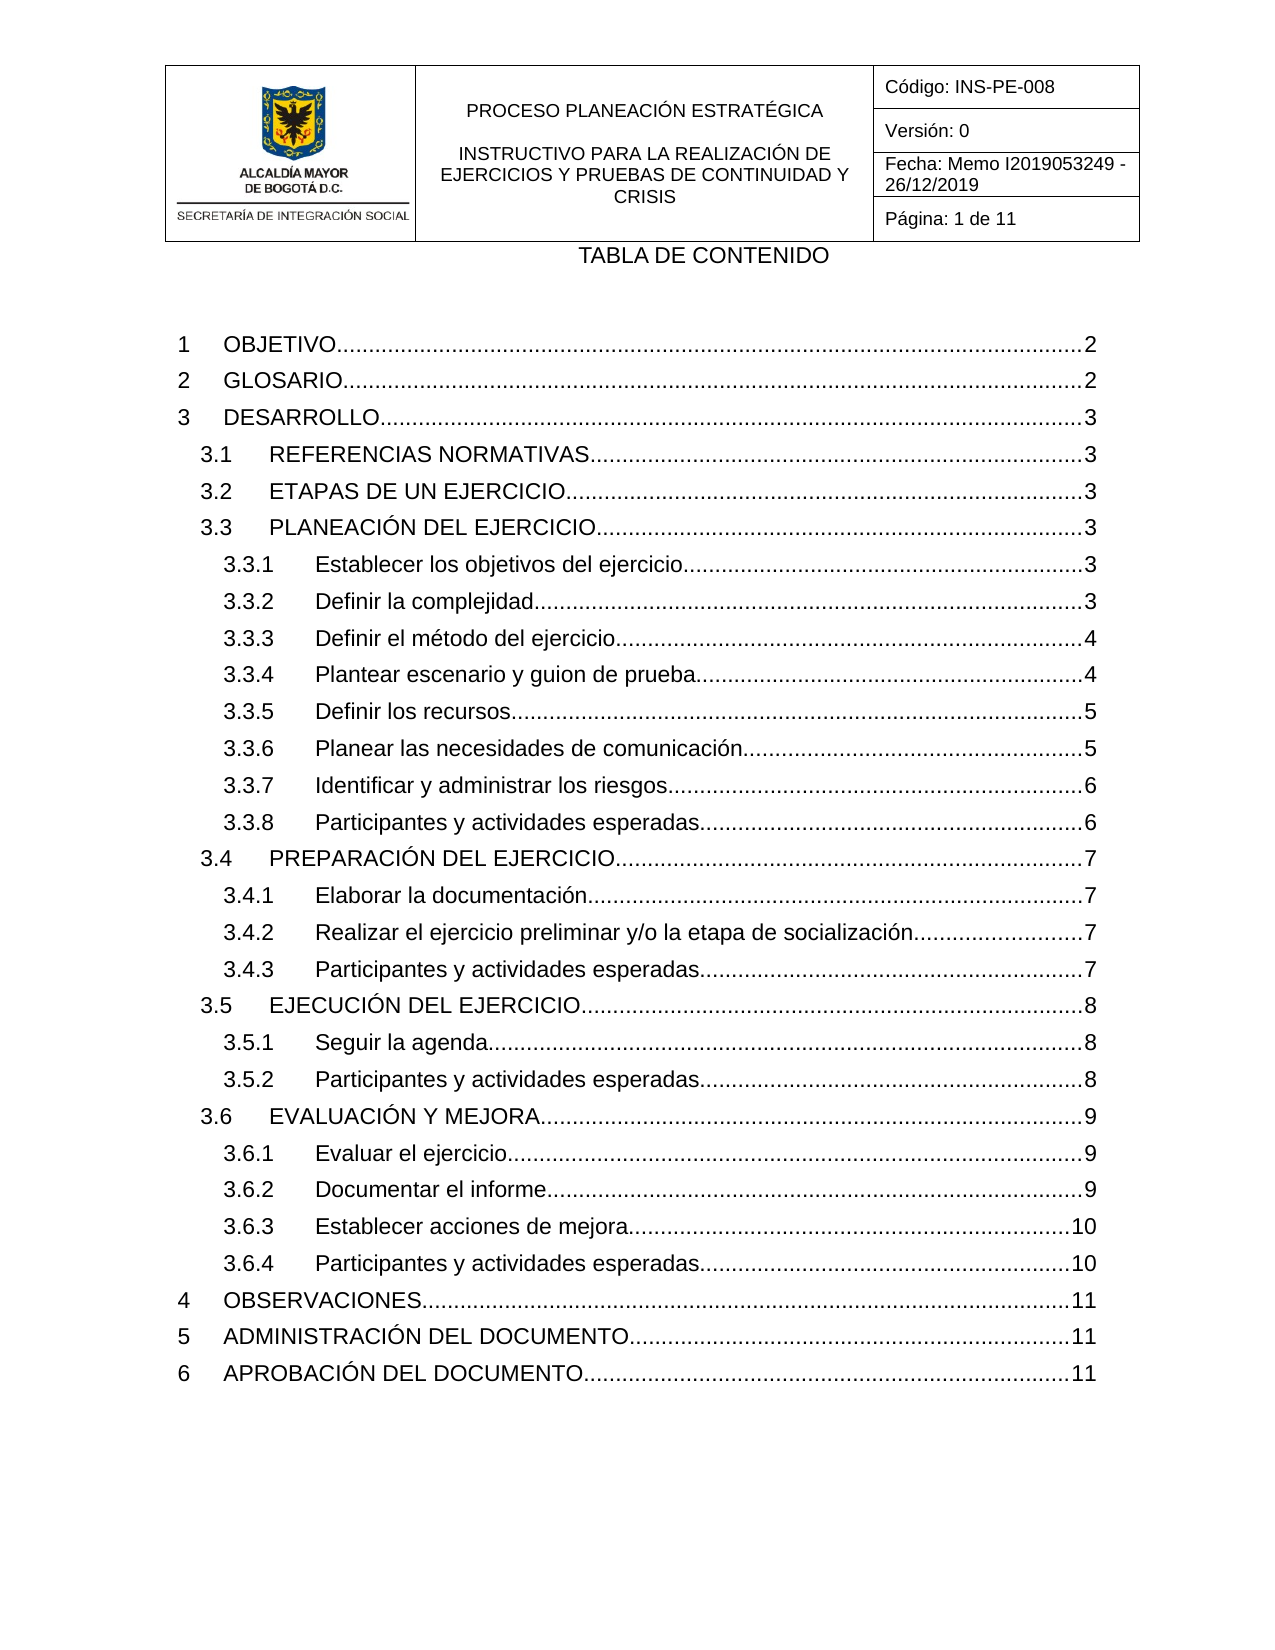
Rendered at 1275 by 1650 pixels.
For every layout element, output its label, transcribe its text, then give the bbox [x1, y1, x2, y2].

picture [176, 86, 410, 220]
text TABLA DE CONTENIDO [177, 177, 1157, 268]
